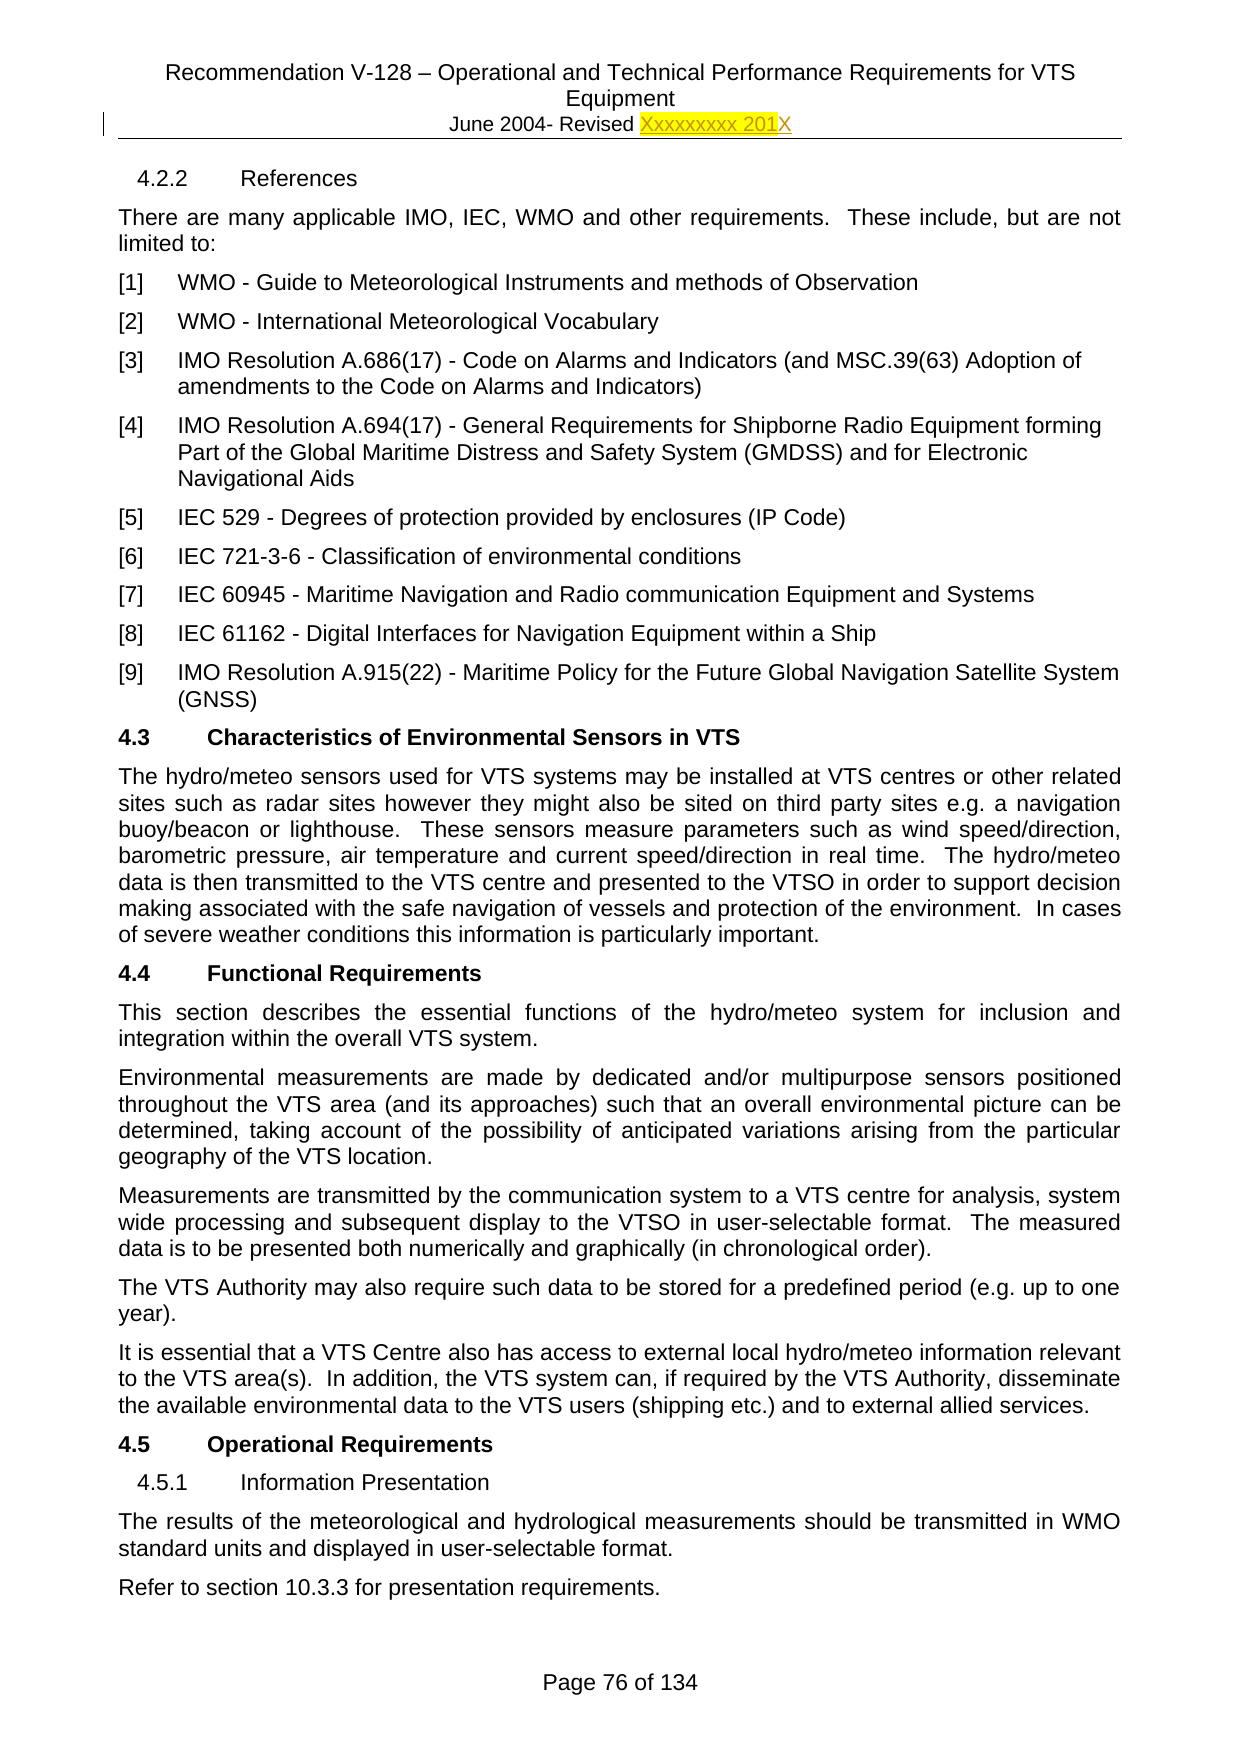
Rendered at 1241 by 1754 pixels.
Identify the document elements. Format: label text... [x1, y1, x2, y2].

subtitle Operational Requirements [118, 1431, 1122, 1457]
list WMO - Guide to Meteorological Instruments and methods of Observation [118, 269, 1122, 296]
list WMO - International Meteorological Vocabulary [118, 308, 1122, 334]
text Refer to section 10.3.3 for presentation requirements. [118, 1573, 1122, 1600]
subtitle Characteristics of Environmental Sensors in VTS [118, 724, 1122, 751]
text The results of the meteorological and hydrological measurements should be transmitted in WMO standard units and displayed in user-selectable format. [118, 1508, 1122, 1561]
text Environmental measurements are made by dedicated and/or multipurpose sensors positioned throughout the VTS area (and its approaches) such that an overall environmental picture can be determined, taking account of the possibility of anticipated variations arising from the particular geography of the VTS location. [118, 1064, 1122, 1170]
list IEC 529 - Degrees of protection provided by enclosures (IP Code) [118, 504, 1122, 530]
text This section describes the essential functions of the hydro/meteo system for inclusion and integration within the overall VTS system. [118, 999, 1122, 1052]
text There are many applicable IMO, IEC, WMO and other requirements. These include, but are not limited to: [118, 204, 1122, 257]
list IEC 60945 - Maritime Navigation and Radio communication Equipment and Systems [118, 581, 1122, 608]
list IEC 721-3-6 - Classification of environmental conditions [118, 543, 1122, 569]
subtitle Information Presentation [137, 1469, 1122, 1496]
list IMO Resolution A.915(22) - Maritime Policy for the Future Global Navigation Satellite System (GNSS) [118, 659, 1122, 712]
subtitle References [137, 165, 1122, 192]
text It is essential that a VTS Centre also has access to external local hydro/meteo information relevant to the VTS area(s). In addition, the VTS system can, if required by the VTS Authority, disseminate the available environmental data to the VTS users (shipping etc.) and to external allied services. [118, 1339, 1122, 1418]
list IMO Resolution A.694(17) - General Requirements for Shipborne Radio Equipment forming Part of the Global Maritime Distress and Safety System (GMDSS) and for Electronic Navigational Aids [118, 412, 1122, 491]
text The hydro/meteo sensors used for VTS systems may be installed at VTS centres or other related sites such as radar sites however they might also be sited on third party sites e.g. a navigation buoy/beacon or lighthouse. These sensors measure parameters such as wind speed/direction, barometric pressure, air temperature and current speed/direction in real time. The hydro/meteo data is then transmitted to the VTS centre and presented to the VTSO in order to support decision making associated with the safe navigation of vessels and protection of the environment. In cases of severe weather conditions this information is particularly important. [118, 763, 1122, 948]
list IMO Resolution A.686(17) - Code on Alarms and Indicators (and MSC.39(63) Adoption of amendments to the Code on Alarms and Indicators) [118, 347, 1122, 400]
text Measurements are transmitted by the communication system to a VTS centre for analysis, system wide processing and subsequent display to the VTSO in user-selectable format. The measured data is to be presented both numerically and graphically (in chronological order). [118, 1182, 1122, 1261]
subtitle Functional Requirements [118, 960, 1122, 987]
text The VTS Authority may also require such data to be stored for a predefined period (e.g. up to one year). [118, 1274, 1122, 1326]
list IEC 61162 - Digital Interfaces for Navigation Equipment within a Ship [118, 620, 1122, 647]
